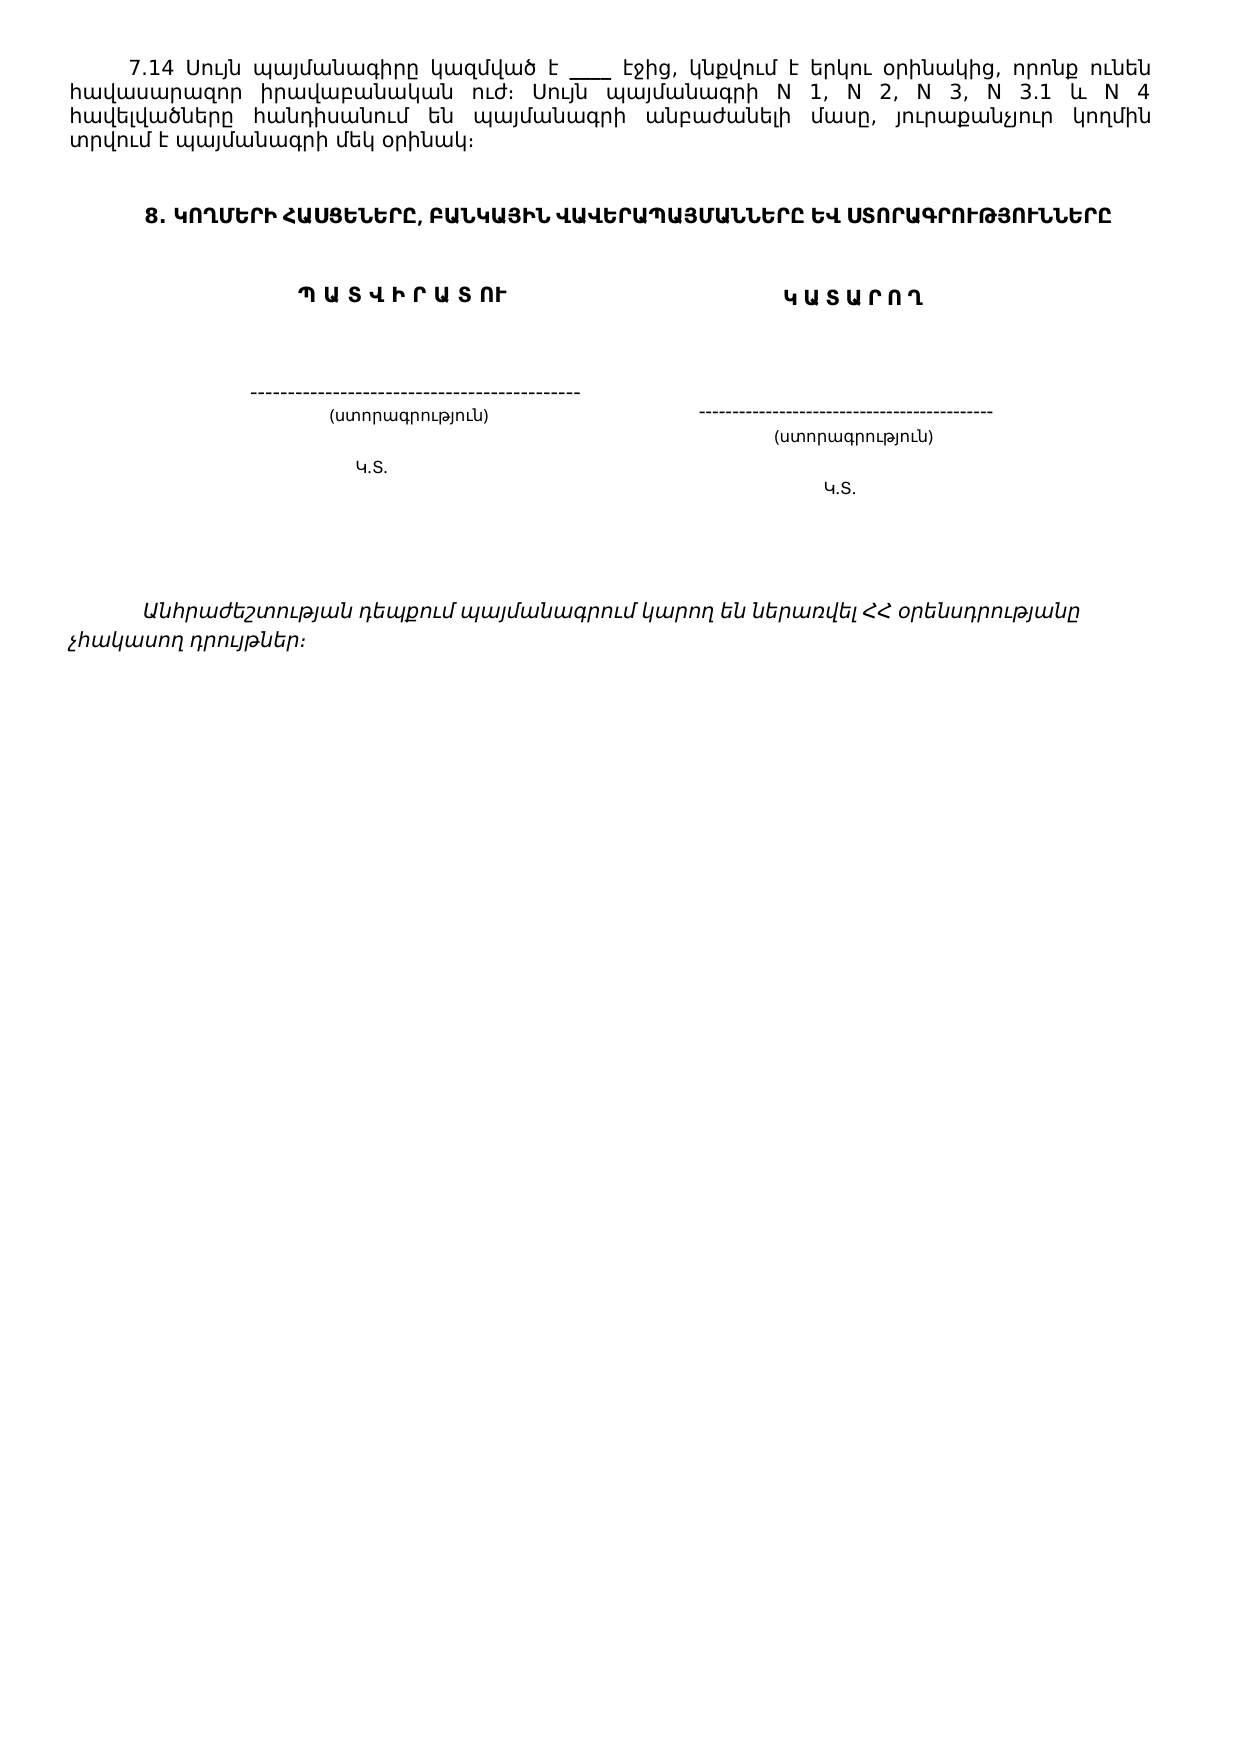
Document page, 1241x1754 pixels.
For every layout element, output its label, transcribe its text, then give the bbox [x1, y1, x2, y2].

table_header Կ Ա Տ Ա Ր Ո Ղ -------------------------------------------- (ստորագրություն) Կ.Տ. [639, 283, 1067, 568]
text Անհրաժեշտության դեպքում պայմանագրում կարող են ներառվել ՀՀ օրենսդրությանը չհակասող դրույթներ։ [69, 596, 1152, 653]
table_header Պ Ա Տ Վ Ի Ր Ա Տ ՈՒ -------------------------------------------- (ստորագրություն) Կ.Տ. [166, 283, 638, 568]
text 7.14 Սույն պայմանագիրը կազմված է ____ էջից, կնքվում է երկու օրինակից, որոնք ունեն հավասարազոր իրավաբանական ուժ։ Սույն պայմանագրի N 1, N 2, N 3, N 3.1 և N 4 հավելվածները հանդիսանում են պայմանագրի անբաժանելի մասը, յուրաքանչյուր կողմին տրվում է պայմանագրի մեկ օրինակ։ [69, 56, 1152, 153]
text 8. ԿՈՂՄԵՐԻ ՀԱՍՑԵՆԵՐԸ, ԲԱՆԿԱՅԻՆ ՎԱՎԵՐԱՊԱՅՄԱՆՆԵՐԸ ԵՎ ՍՏՈՐԱԳՐՈՒԹՅՈՒՆՆԵՐԸ [69, 201, 1152, 229]
